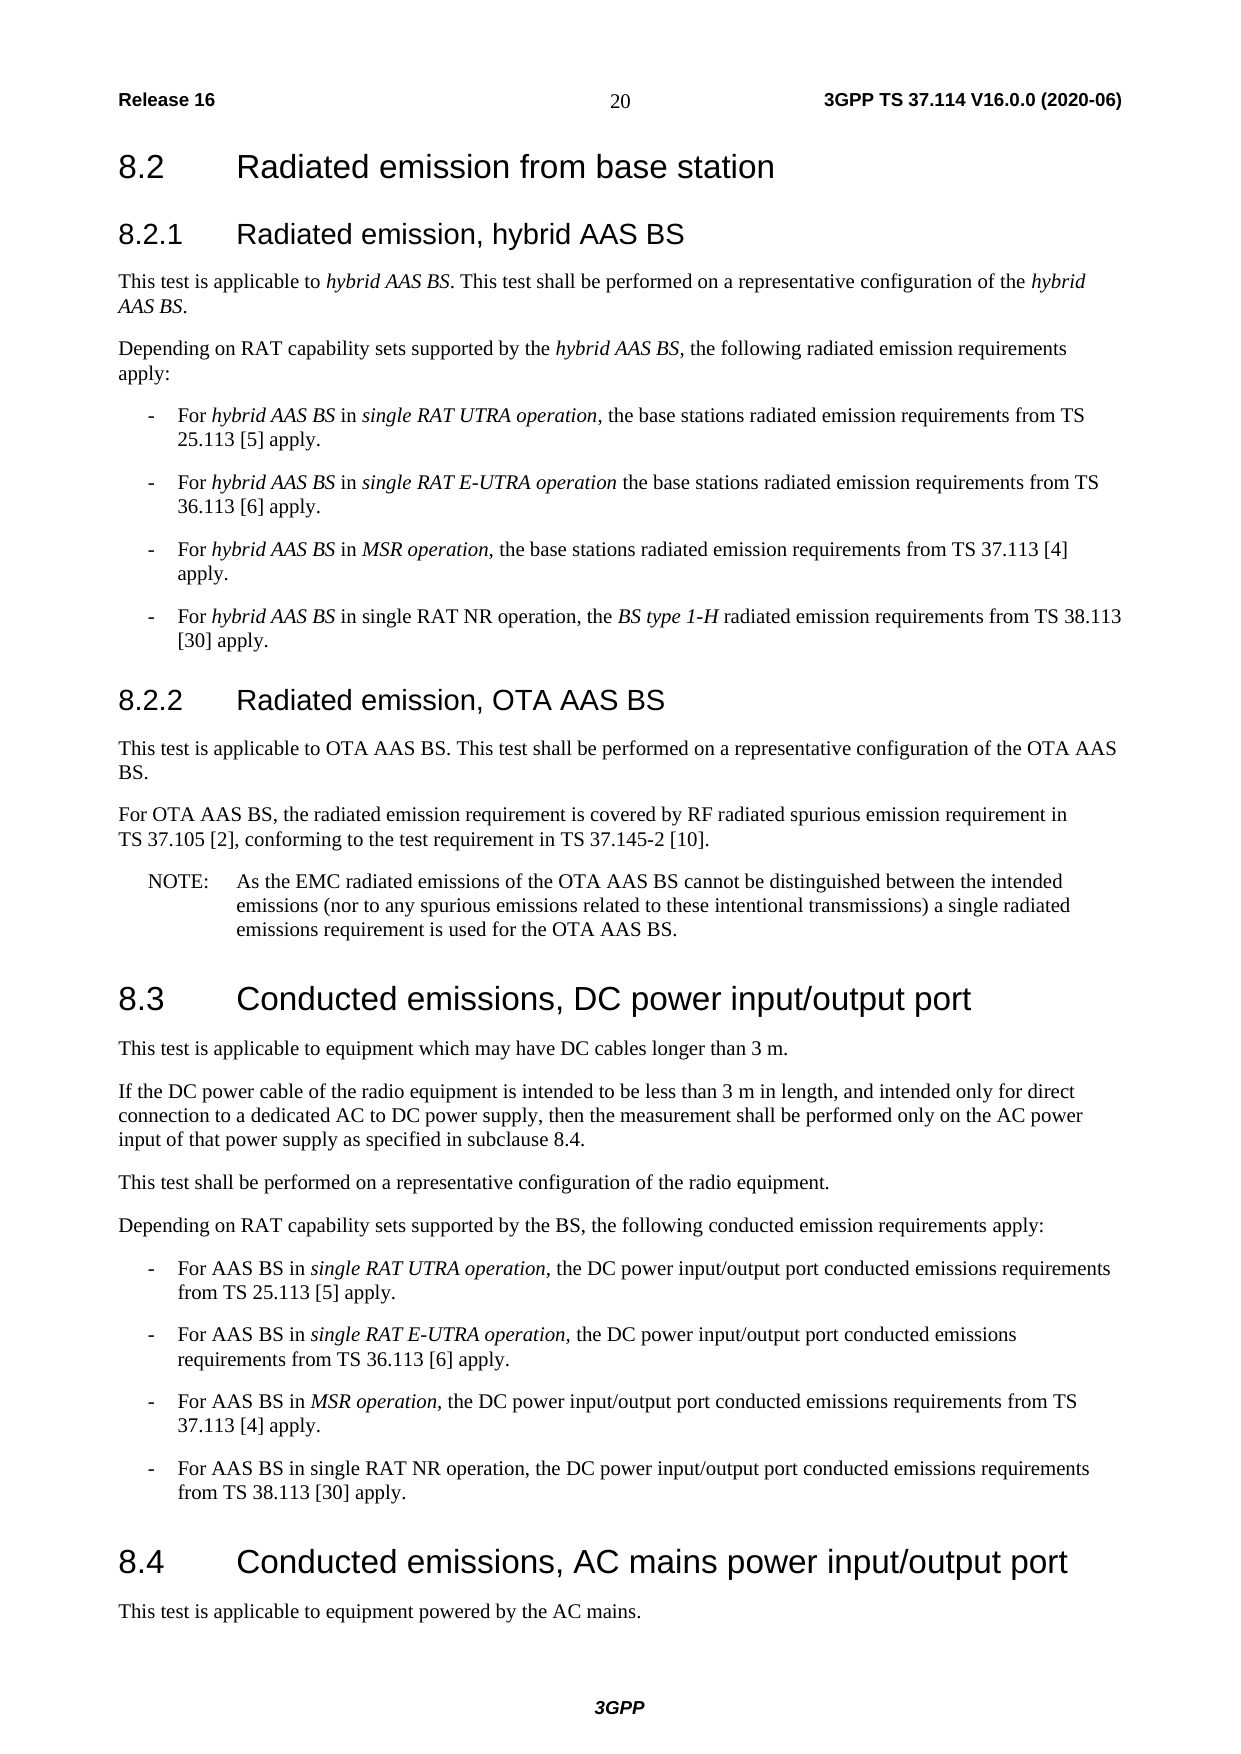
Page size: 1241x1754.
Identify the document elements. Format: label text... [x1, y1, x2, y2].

text - For AAS BS in MSR operation, the DC power input/output port conducted emissions requirements from TS 37.113 [4] apply. [148, 1389, 1122, 1437]
text NOTE: As the EMC radiated emissions of the OTA AAS BS cannot be distinguished between the intended emissions (nor to any spurious emissions related to these intentional transmissions) a single radiated emissions requirement is used for the OTA AAS BS. [148, 869, 1122, 941]
text - For AAS BS in single RAT NR operation, the DC power input/output port conducted emissions requirements from TS 38.113 [30] apply. [148, 1456, 1122, 1504]
text This test is applicable to OTA AAS BS. This test shall be performed on a representative configuration of the OTA AAS BS. [118, 736, 1122, 784]
text - For hybrid AAS BS in single RAT NR operation, the BS type 1-H radiated emission requirements from TS 38.113 [30] apply. [148, 604, 1122, 652]
text This test is applicable to equipment powered by the AC mains. [118, 1599, 1122, 1623]
text This test is applicable to hybrid AAS BS. This test shall be performed on a representative configuration of the hybrid AAS BS. [118, 269, 1122, 318]
text - For AAS BS in single RAT UTRA operation, the DC power input/output port conducted emissions requirements from TS 25.113 [5] apply. [148, 1256, 1122, 1304]
text For OTA AAS BS, the radiated emission requirement is covered by RF radiated spurious emission requirement in TS 37.105 [2], conforming to the test requirement in TS 37.145-2 [10]. [118, 802, 1122, 851]
subtitle 8.2 Radiated emission from base station [118, 147, 1122, 186]
text This test shall be performed on a representative configuration of the radio equipment. [118, 1170, 1122, 1194]
subtitle 8.2.1 Radiated emission, hybrid AAS BS [118, 217, 1122, 251]
text - For hybrid AAS BS in single RAT E-UTRA operation the base stations radiated emission requirements from TS 36.113 [6] apply. [148, 470, 1122, 518]
text If the DC power cable of the radio equipment is intended to be less than 3 m in length, and intended only for direct connection to a dedicated AC to DC power supply, then the measurement shall be performed only on the AC power input of that power supply as specified in subclause 8.4. [118, 1079, 1122, 1151]
subtitle 8.4 Conducted emissions, AC mains power input/output port [118, 1542, 1122, 1580]
text - For hybrid AAS BS in MSR operation, the base stations radiated emission requirements from TS 37.113 [4] apply. [148, 537, 1122, 585]
subtitle 8.2.2 Radiated emission, OTA AAS BS [118, 683, 1122, 717]
text This test is applicable to equipment which may have DC cables longer than 3 m. [118, 1036, 1122, 1060]
subtitle 8.3 Conducted emissions, DC power input/output port [118, 979, 1122, 1017]
text Depending on RAT capability sets supported by the hybrid AAS BS, the following radiated emission requirements apply: [118, 336, 1122, 384]
text - For hybrid AAS BS in single RAT UTRA operation, the base stations radiated emission requirements from TS 25.113 [5] apply. [148, 403, 1122, 451]
text - For AAS BS in single RAT E-UTRA operation, the DC power input/output port conducted emissions requirements from TS 36.113 [6] apply. [148, 1322, 1122, 1371]
text Depending on RAT capability sets supported by the BS, the following conducted emission requirements apply: [118, 1213, 1122, 1237]
